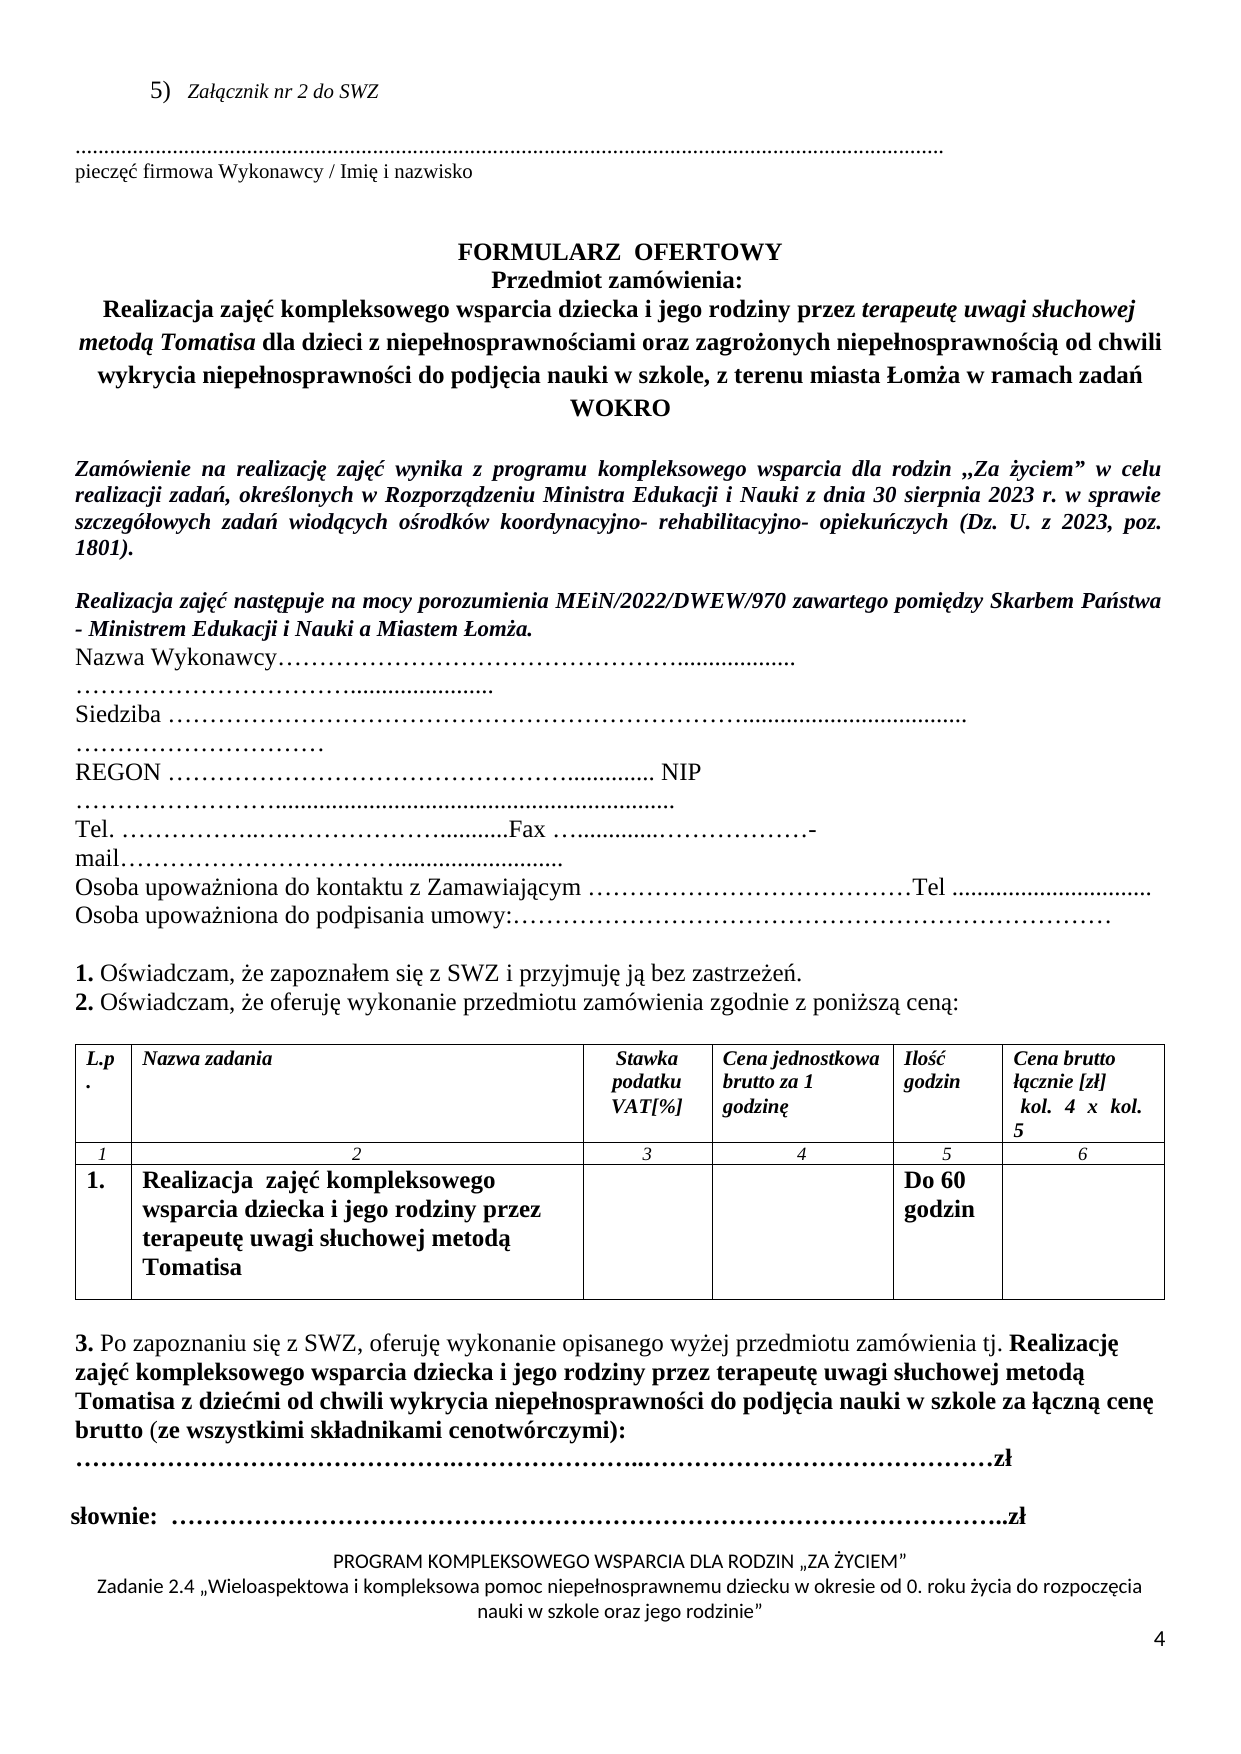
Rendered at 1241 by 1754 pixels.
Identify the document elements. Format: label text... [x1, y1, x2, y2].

table_header Cena jednostkowa brutto za 1 godzinę [713, 1045, 893, 1142]
table_cell Realizacja zajęć kompleksowego wsparcia dziecka i jego rodziny przez terapeutę uwagi słuchowej metodą Tomatisa [132, 1165, 583, 1299]
table_header Cena brutto łącznie [zł] kol. 4 x kol. 5 [1003, 1045, 1164, 1142]
text ……………………………………….…………………..……………………………………zł [75, 1443, 1165, 1472]
table_cell Do 60 godzin [894, 1165, 1002, 1299]
table_cell 2 [132, 1143, 583, 1164]
table_header Stawka podatku VAT[%] [584, 1045, 712, 1142]
table_cell 5 [894, 1143, 1002, 1164]
text słownie: ………………………………………………………………………………………..zł [45, 1501, 1165, 1530]
text 3. Po zapoznaniu się z SWZ, oferuję wykonanie opisanego wyżej przedmiotu zamówienia tj. Realizację zajęć kompleksowego wsparcia dziecka i jego rodziny przez terapeutę uwagi słuchowej metodą Tomatisa z dziećmi od chwili wykrycia niepełnosprawności do podjęcia nauki w szkole za łączną cenę brutto (ze wszystkimi składnikami cenotwórczymi): [75, 1328, 1165, 1443]
table_cell [713, 1165, 893, 1299]
table_cell 6 [1003, 1143, 1164, 1164]
text pieczęć firmowa Wykonawcy / Imię i nazwisko [75, 159, 1165, 183]
table_header Ilość godzin [894, 1045, 1002, 1142]
table_cell [584, 1165, 712, 1299]
text Osoba upoważniona do kontaktu z Zamawiającym …………………………………Tel ................................ [75, 872, 1165, 901]
text Nazwa Wykonawcy…………………………………………...................……………………………....................... [75, 642, 1165, 699]
text 2. Oświadczam, że oferuję wykonanie przedmiotu zamówienia zgodnie z poniższą ceną: [75, 987, 1165, 1016]
text ........................................................................................................................................................ [75, 132, 1165, 159]
table_cell 1. [76, 1165, 131, 1299]
text Realizacja zajęć kompleksowego wsparcia dziecka i jego rodziny przez terapeutę uwagi słuchowej metodą Tomatisa dla dzieci z niepełnosprawnościami oraz zagrożonych niepełnosprawnością od chwili wykrycia niepełnosprawności do podjęcia nauki w szkole, z terenu miasta Łomża w ramach zadań WOKRO [75, 294, 1165, 422]
text REGON ………………………………………….............. NIP ……………………................................................................ [75, 757, 1165, 814]
table_cell [1003, 1165, 1164, 1299]
table_cell 4 [713, 1143, 893, 1164]
text 1. Oświadczam, że zapoznałem się z SWZ i przyjmuję ją bez zastrzeżeń. [75, 958, 1165, 987]
text Zamówienie na realizację zajęć wynika z programu kompleksowego wsparcia dla rodzin ,,Za życiem” w celu realizacji zadań, określonych w Rozporządzeniu Ministra Edukacji i Nauki z dnia 30 sierpnia 2023 r. w sprawie szczegółowych zadań wiodących ośrodków koordynacyjno- rehabilitacyjno- opiekuńczych (Dz. U. z 2023, poz. 1801). [75, 455, 1165, 560]
text Tel. ……………..….………………...........Fax ….............………………-mail……………………………........................... [75, 814, 1165, 872]
table_header L.p. [76, 1045, 131, 1142]
text Siedziba ……………………………………………………………....................................………………………… [75, 699, 1165, 757]
text FORMULARZ OFERTOWY Przedmiot zamówienia: [75, 237, 1165, 294]
text Osoba upoważniona do podpisania umowy:……………………………………………………………… [75, 901, 1165, 929]
table_cell 3 [584, 1143, 712, 1164]
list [150, 75, 1165, 104]
text Realizacja zajęć następuje na mocy porozumienia MEiN/2022/DWEW/970 zawartego pomiędzy Skarbem Państwa - Ministrem Edukacji i Nauki a Miastem Łomża. [75, 587, 1165, 642]
table_cell 1 [76, 1143, 131, 1164]
table_header Nazwa zadania [132, 1045, 583, 1142]
